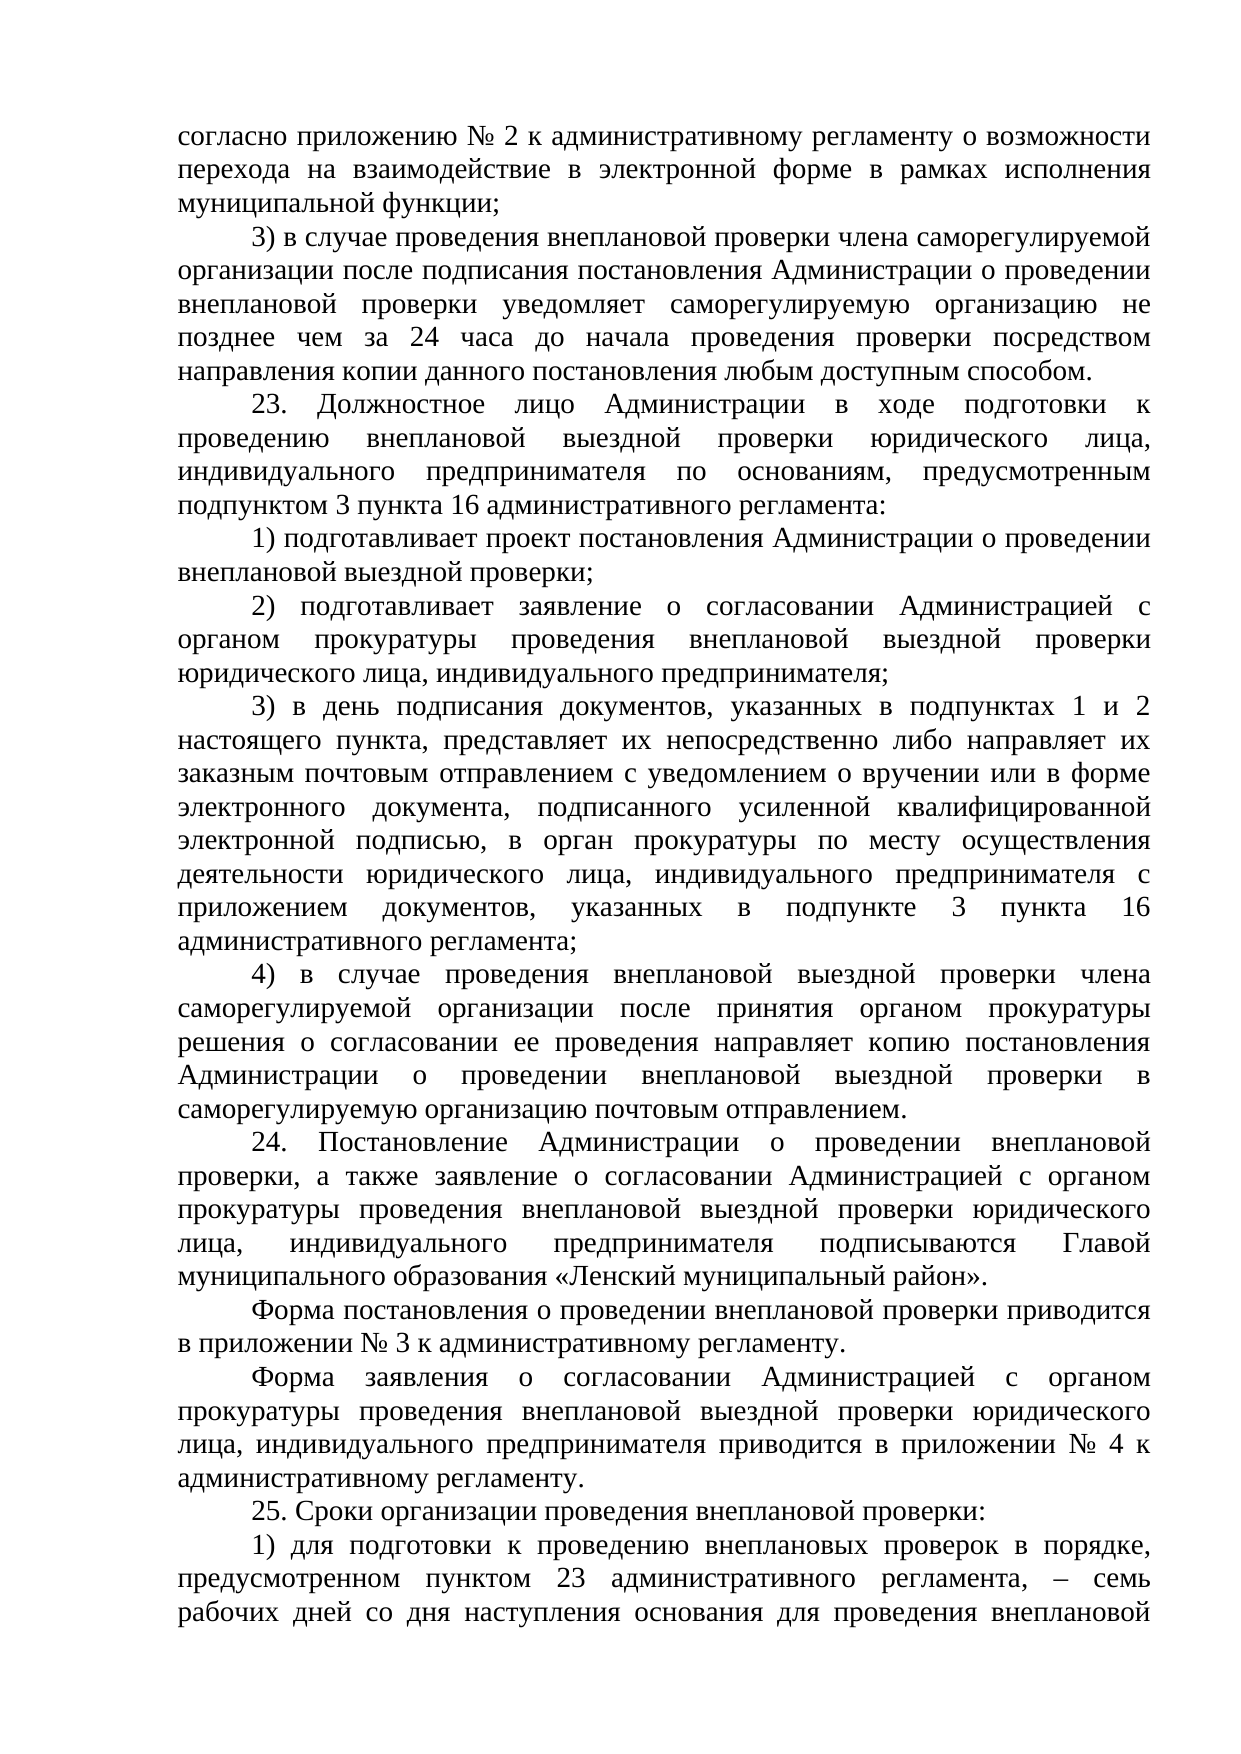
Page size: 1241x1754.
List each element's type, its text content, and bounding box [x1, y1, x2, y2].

text Форма заявления о согласовании Администрацией с органом прокуратуры проведения внеплановой выездной проверки юридического лица, индивидуального предпринимателя приводится в приложении № 4 к административному регламенту. [177, 1359, 1152, 1493]
text 3) в день подписания документов, указанных в подпунктах 1 и 2 настоящего пункта, представляет их непосредственно либо направляет их заказным почтовым отправлением с уведомлением о вручении или в форме электронного документа, подписанного усиленной квалифицированной электронной подписью, в орган прокуратуры по месту осуществления деятельности юридического лица, индивидуального предпринимателя с приложением документов, указанных в подпункте 3 пункта 16 административного регламента; [177, 688, 1152, 957]
text 2) подготавливает заявление о согласовании Администрацией с органом прокуратуры проведения внеплановой выездной проверки юридического лица, индивидуального предпринимателя; [177, 588, 1152, 688]
text Форма постановления о проведении внеплановой проверки приводится в приложении № 3 к административному регламенту. [177, 1292, 1152, 1359]
text 3) в случае проведения внеплановой проверки члена саморегулируемой организации после подписания постановления Администрации о проведении внеплановой проверки уведомляет саморегулируемую организацию не позднее чем за 24 часа до начала проведения проверки посредством направления копии данного постановления любым доступным способом. [177, 219, 1152, 386]
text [177, 1527, 1152, 1627]
text 4) в случае проведения внеплановой выездной проверки члена саморегулируемой организации после принятия органом прокуратуры решения о согласовании ее проведения направляет копию постановления Администрации о проведении внеплановой выездной проверки в саморегулируемую организацию почтовым отправлением. [177, 957, 1152, 1124]
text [177, 118, 1152, 219]
text 23. Должностное лицо Администрации в ходе подготовки к проведению внеплановой выездной проверки юридического лица, индивидуального предпринимателя по основаниям, предусмотренным подпунктом 3 пункта 16 административного регламента: [177, 386, 1152, 521]
text 25. Сроки организации проведения внеплановой проверки: [177, 1493, 1152, 1527]
text 1) подготавливает проект постановления Администрации о проведении внеплановой выездной проверки; [177, 521, 1152, 588]
text 24. Постановление Администрации о проведении внеплановой проверки, а также заявление о согласовании Администрацией с органом прокуратуры проведения внеплановой выездной проверки юридического лица, индивидуального предпринимателя подписываются Главой муниципального образования «Ленский муниципальный район». [177, 1124, 1152, 1292]
